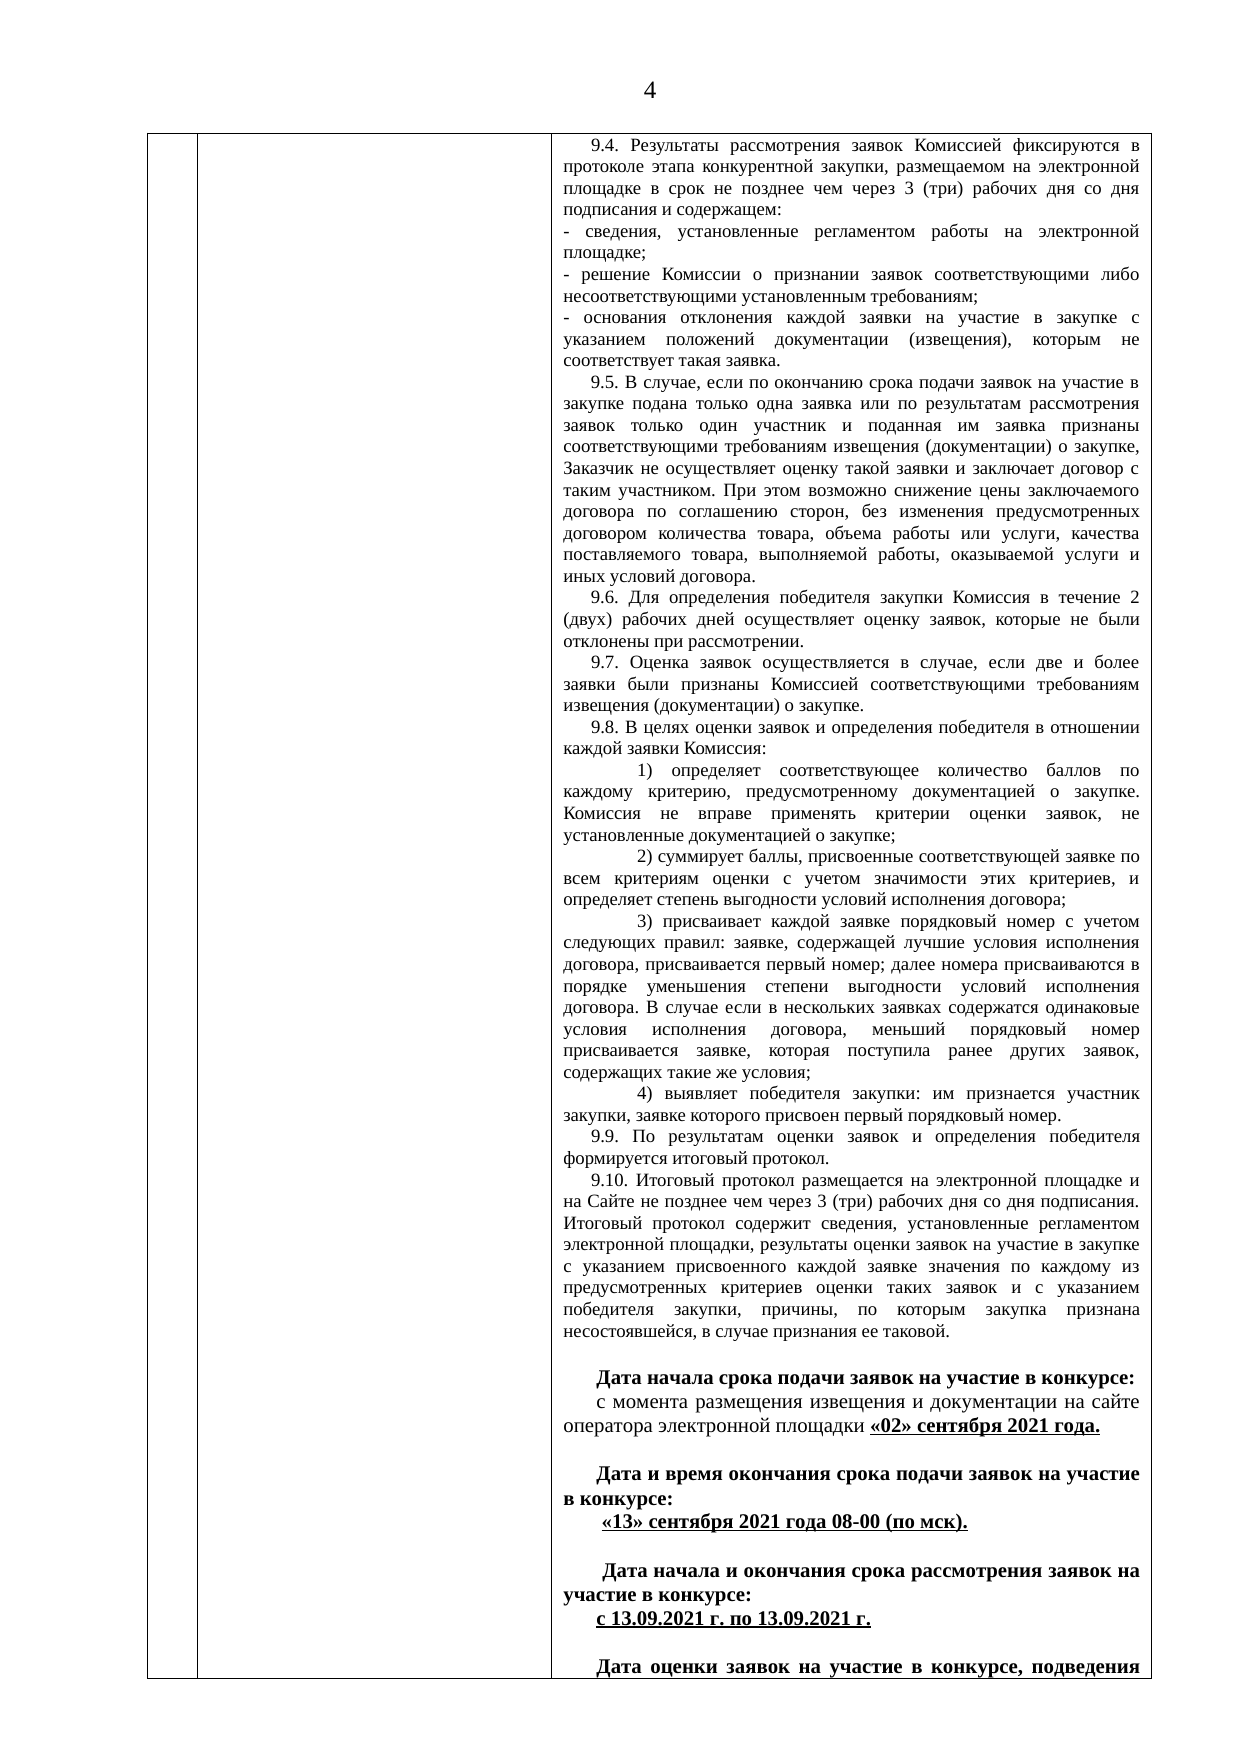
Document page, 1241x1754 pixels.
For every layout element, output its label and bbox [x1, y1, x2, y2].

table_cell [198, 134, 551, 1678]
table_cell [148, 134, 197, 1678]
table_cell [552, 134, 1151, 1678]
